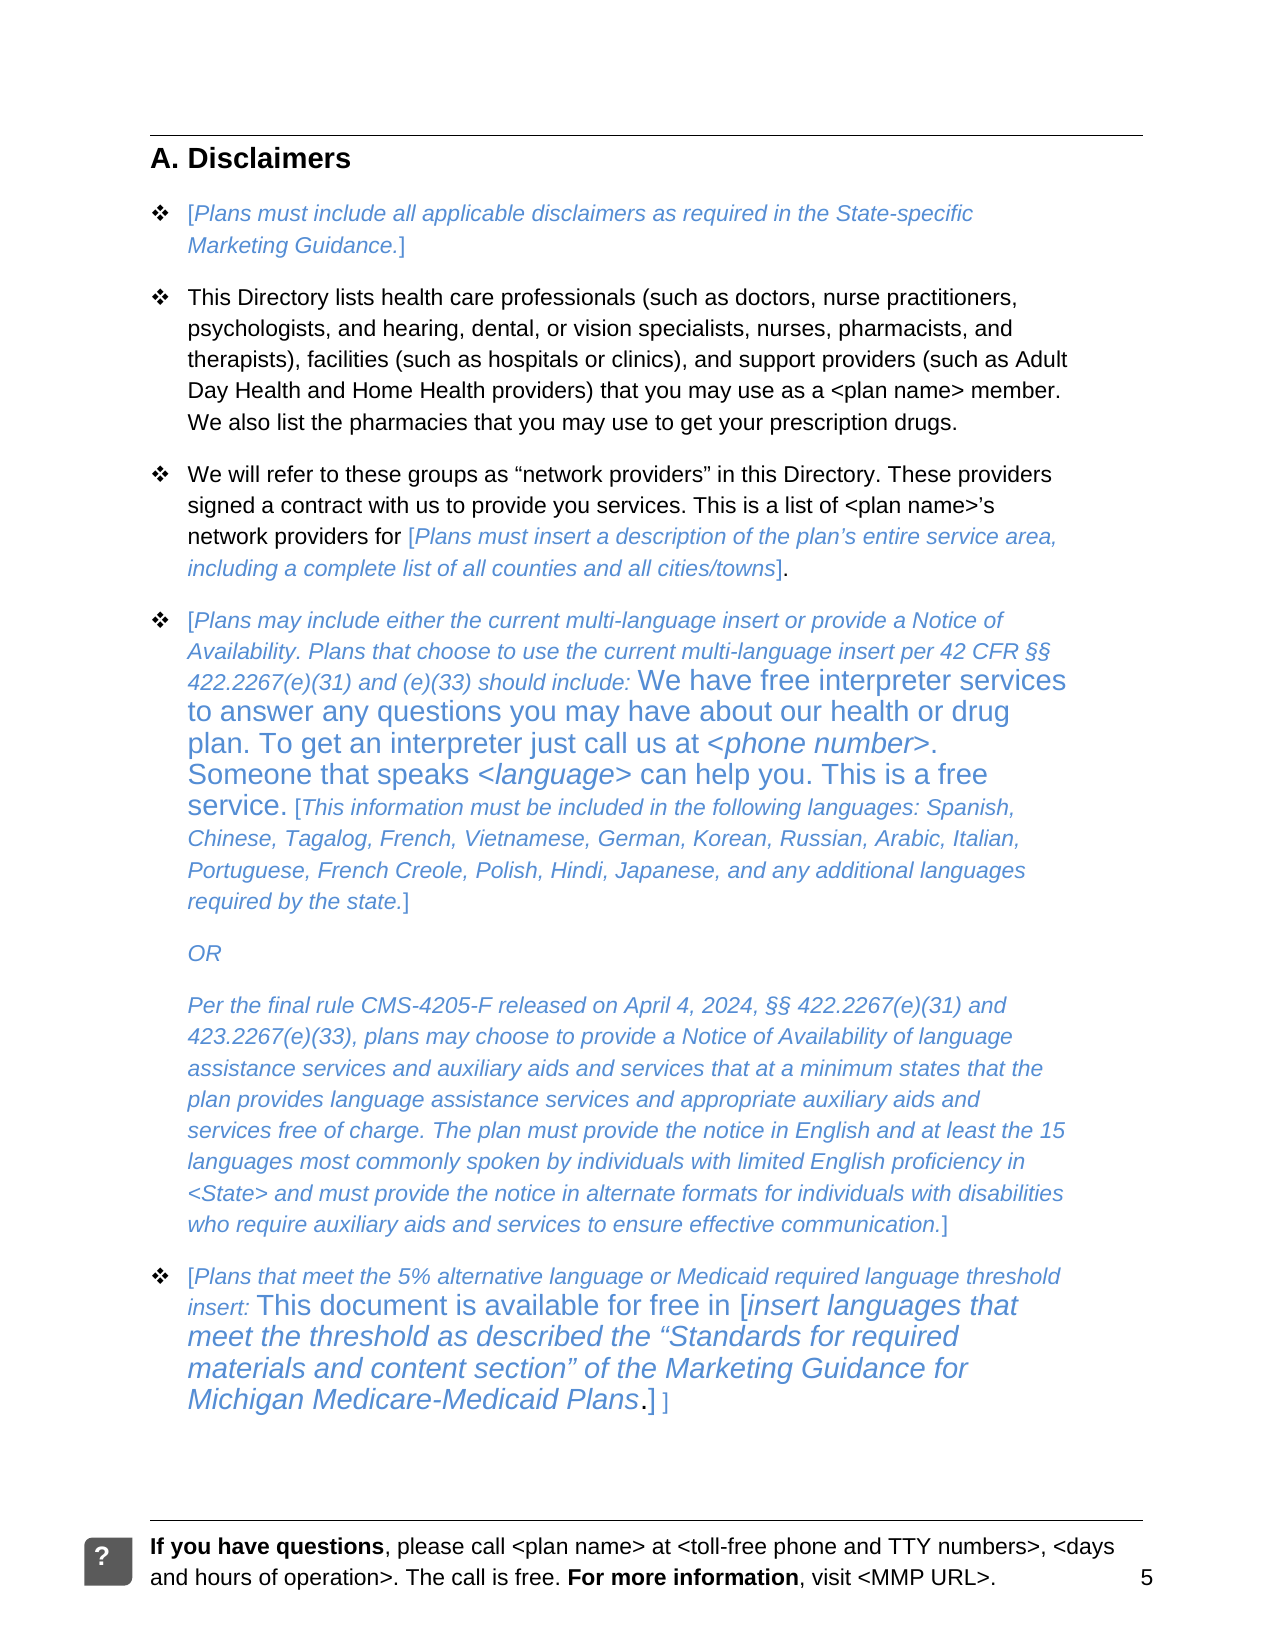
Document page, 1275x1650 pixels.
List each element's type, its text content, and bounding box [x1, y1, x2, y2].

list [Plans that meet the 5% alternative language or Medicaid required language threshold insert: This document is available for free in [insert languages that meet the threshold as described the “Standards for required materials and content section” of the Marketing Guidance for Michigan Medicare-Medicaid Plans.] ] [150, 1259, 1068, 1416]
list We will refer to these groups as “network providers” in this Directory. These providers signed a contract with us to provide you services. This is a list of <plan name>’s network providers for [Plans must insert a description of the plan’s entire service area, including a complete list of all counties and all cities/towns]. [150, 457, 1068, 582]
list [Plans may include either the current multi-language insert or provide a Notice of Availability. Plans that choose to use the current multi-language insert per 42 CFR §§ 422.2267(e)(31) and (e)(33) should include: We have free interpreter services to answer any questions you may have about our health or drug plan. To get an interpreter just call us at <phone number>. Someone that speaks <language> can help you. This is a free service. [This information must be included in the following languages: Spanish, Chinese, Tagalog, French, Vietnamese, German, Korean, Russian, Arabic, Italian, Portuguese, French Creole, Polish, Hindi, Japanese, and any additional languages required by the state.] [150, 603, 1068, 916]
subtitle Disclaimers [150, 136, 1143, 176]
list This Directory lists health care professionals (such as doctors, nurse practitioners, psychologists, and hearing, dental, or vision specialists, nurses, pharmacists, and therapists), facilities (such as hospitals or clinics), and support providers (such as Adult Day Health and Home Health providers) that you may use as a <plan name> member. We also list the pharmacies that you may use to get your prescription drugs. [150, 280, 1068, 436]
list OR [187, 936, 1068, 968]
list Per the final rule CMS-4205-F released on April 4, 2024, §§ 422.2267(e)(31) and 423.2267(e)(33), plans may choose to provide a Notice of Availability of language assistance services and auxiliary aids and services that at a minimum states that the plan provides language assistance services and appropriate auxiliary aids and services free of charge. The plan must provide the notice in English and at least the 15 languages most commonly spoken by individuals with limited English proficiency in <State> and must provide the notice in alternate formats for individuals with disabilities who require auxiliary aids and services to ensure effective communication.] [187, 988, 1068, 1238]
list [Plans must include all applicable disclaimers as required in the State-specific Marketing Guidance.] [150, 197, 1068, 259]
